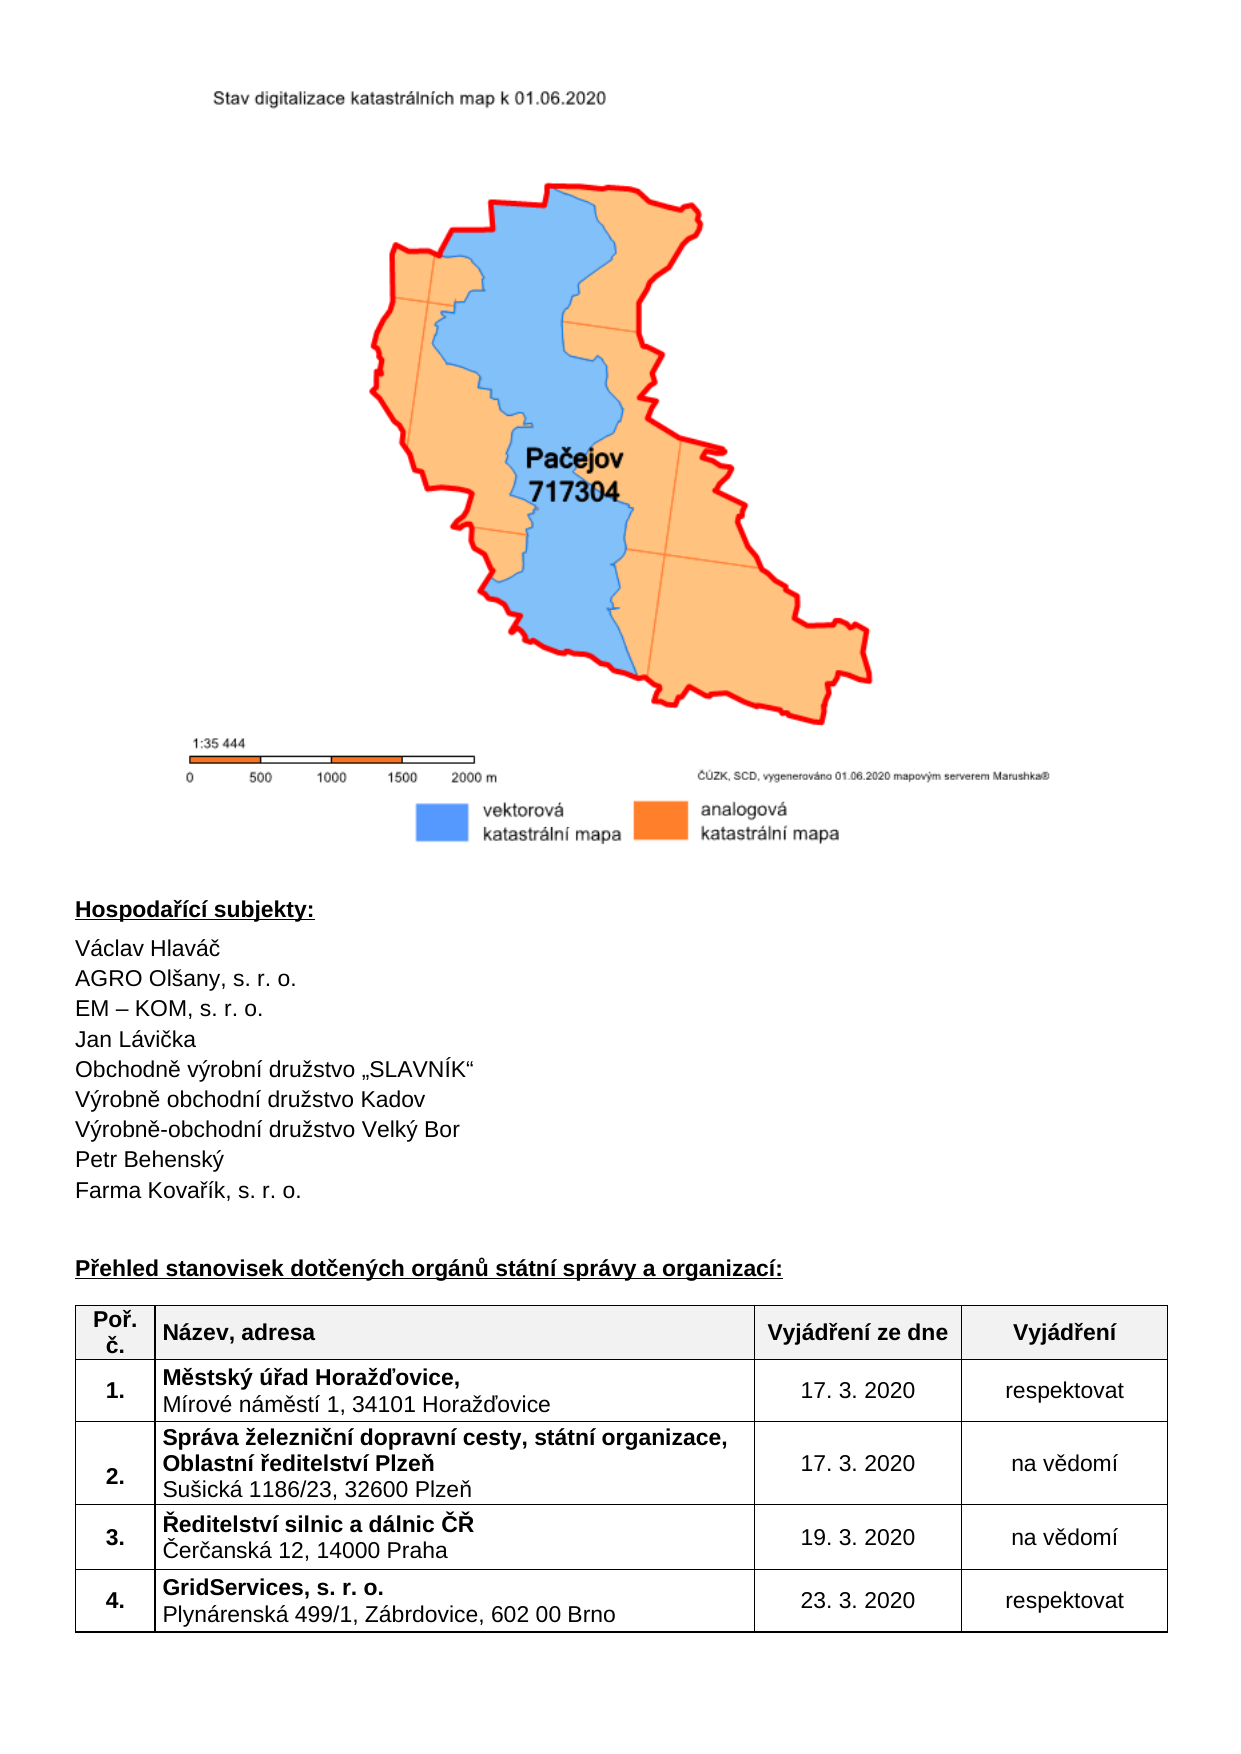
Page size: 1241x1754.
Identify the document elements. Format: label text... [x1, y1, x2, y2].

table_cell Správa železniční dopravní cesty, státní organizace, Oblastní ředitelství Plzeň Sušická 1186/23, 32600 Plzeň [156, 1422, 754, 1504]
table_cell 17. 3. 2020 [755, 1360, 961, 1421]
table_cell Ředitelství silnic a dálnic ČŘ Čerčanská 12, 14000 Praha [156, 1505, 754, 1569]
table_cell 17. 3. 2020 [755, 1422, 961, 1504]
table_header Název, adresa [156, 1306, 754, 1359]
table_header Vyjádření [962, 1306, 1167, 1359]
picture [176, 75, 1064, 796]
text Výrobně-obchodní družstvo Velký Bor [75, 1116, 1165, 1142]
table_cell 2. [76, 1422, 154, 1504]
table_cell Městský úřad Horažďovice, Mírové náměstí 1, 34101 Horažďovice [156, 1360, 754, 1421]
text EM – KOM, s. r. o. [75, 995, 1165, 1022]
table_cell 19. 3. 2020 [755, 1505, 961, 1569]
table_header Poř. č. [76, 1306, 154, 1359]
text Obchodně výrobní družstvo „SLAVNÍK“ [75, 1056, 1165, 1082]
text Farma Kovařík, s. r. o. [75, 1177, 1165, 1203]
table_cell 4. [76, 1570, 154, 1631]
table_cell respektovat [962, 1570, 1167, 1631]
table_cell GridServices, s. r. o. Plynárenská 499/1, Zábrdovice, 602 00 Brno [156, 1570, 754, 1631]
table_header Vyjádření ze dne [755, 1306, 961, 1359]
text Výrobně obchodní družstvo Kadov [75, 1086, 1165, 1112]
table_cell 23. 3. 2020 [755, 1570, 961, 1631]
table_cell respektovat [962, 1360, 1167, 1421]
table_cell na vědomí [962, 1505, 1167, 1569]
table_cell 1. [76, 1360, 154, 1421]
text Václav Hlaváč [75, 935, 1165, 961]
table_cell 3. [76, 1505, 154, 1569]
text AGRO Olšany, s. r. o. [75, 965, 1165, 991]
text Přehled stanovisek dotčených orgánů státní správy a organizací: [75, 1255, 1165, 1281]
text Hospodařící subjekty: [75, 896, 1165, 922]
table_cell na vědomí [962, 1422, 1167, 1504]
picture [412, 797, 839, 846]
text Jan Lávička [75, 1026, 1165, 1052]
text Petr Behenský [75, 1146, 1165, 1173]
